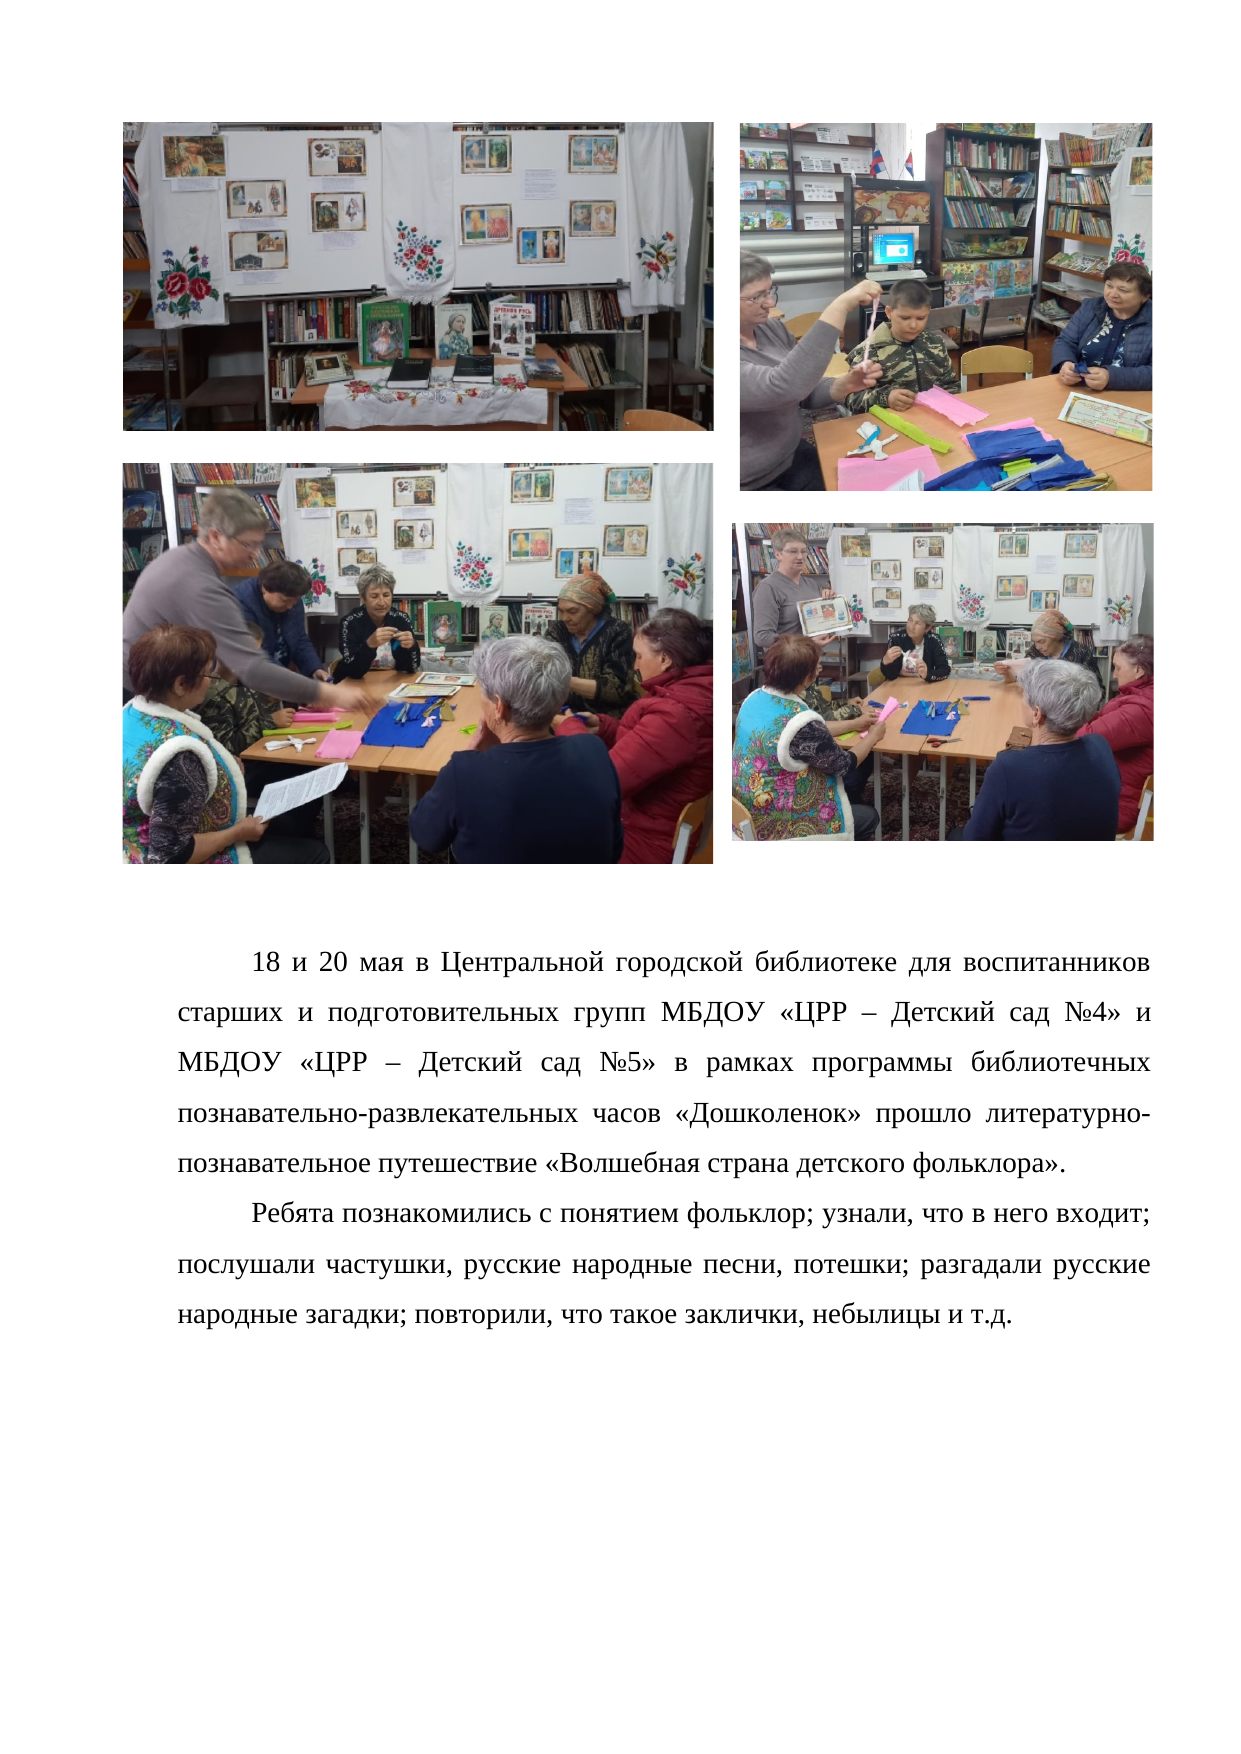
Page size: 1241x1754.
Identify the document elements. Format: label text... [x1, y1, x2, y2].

picture [732, 523, 1154, 841]
text 18 и 20 мая в Центральной городской библиотеке для воспитанников старших и подготовительных групп МБДОУ «ЦРР – Детский сад №4» и МБДОУ «ЦРР – Детский сад №5» в рамках программы библиотечных познавательно-развлекательных часов «Дошколенок» прошло литературно-познавательное путешествие «Волшебная страна детского фольклора». [177, 944, 1152, 1179]
picture [122, 463, 714, 864]
picture [123, 122, 714, 431]
text Ребята познакомились с понятием фольклор; узнали, что в него входит; послушали частушки, русские народные песни, потешки; разгадали русские народные загадки; повторили, что такое заклички, небылицы и т.д. [177, 1196, 1152, 1330]
picture [739, 123, 1153, 491]
